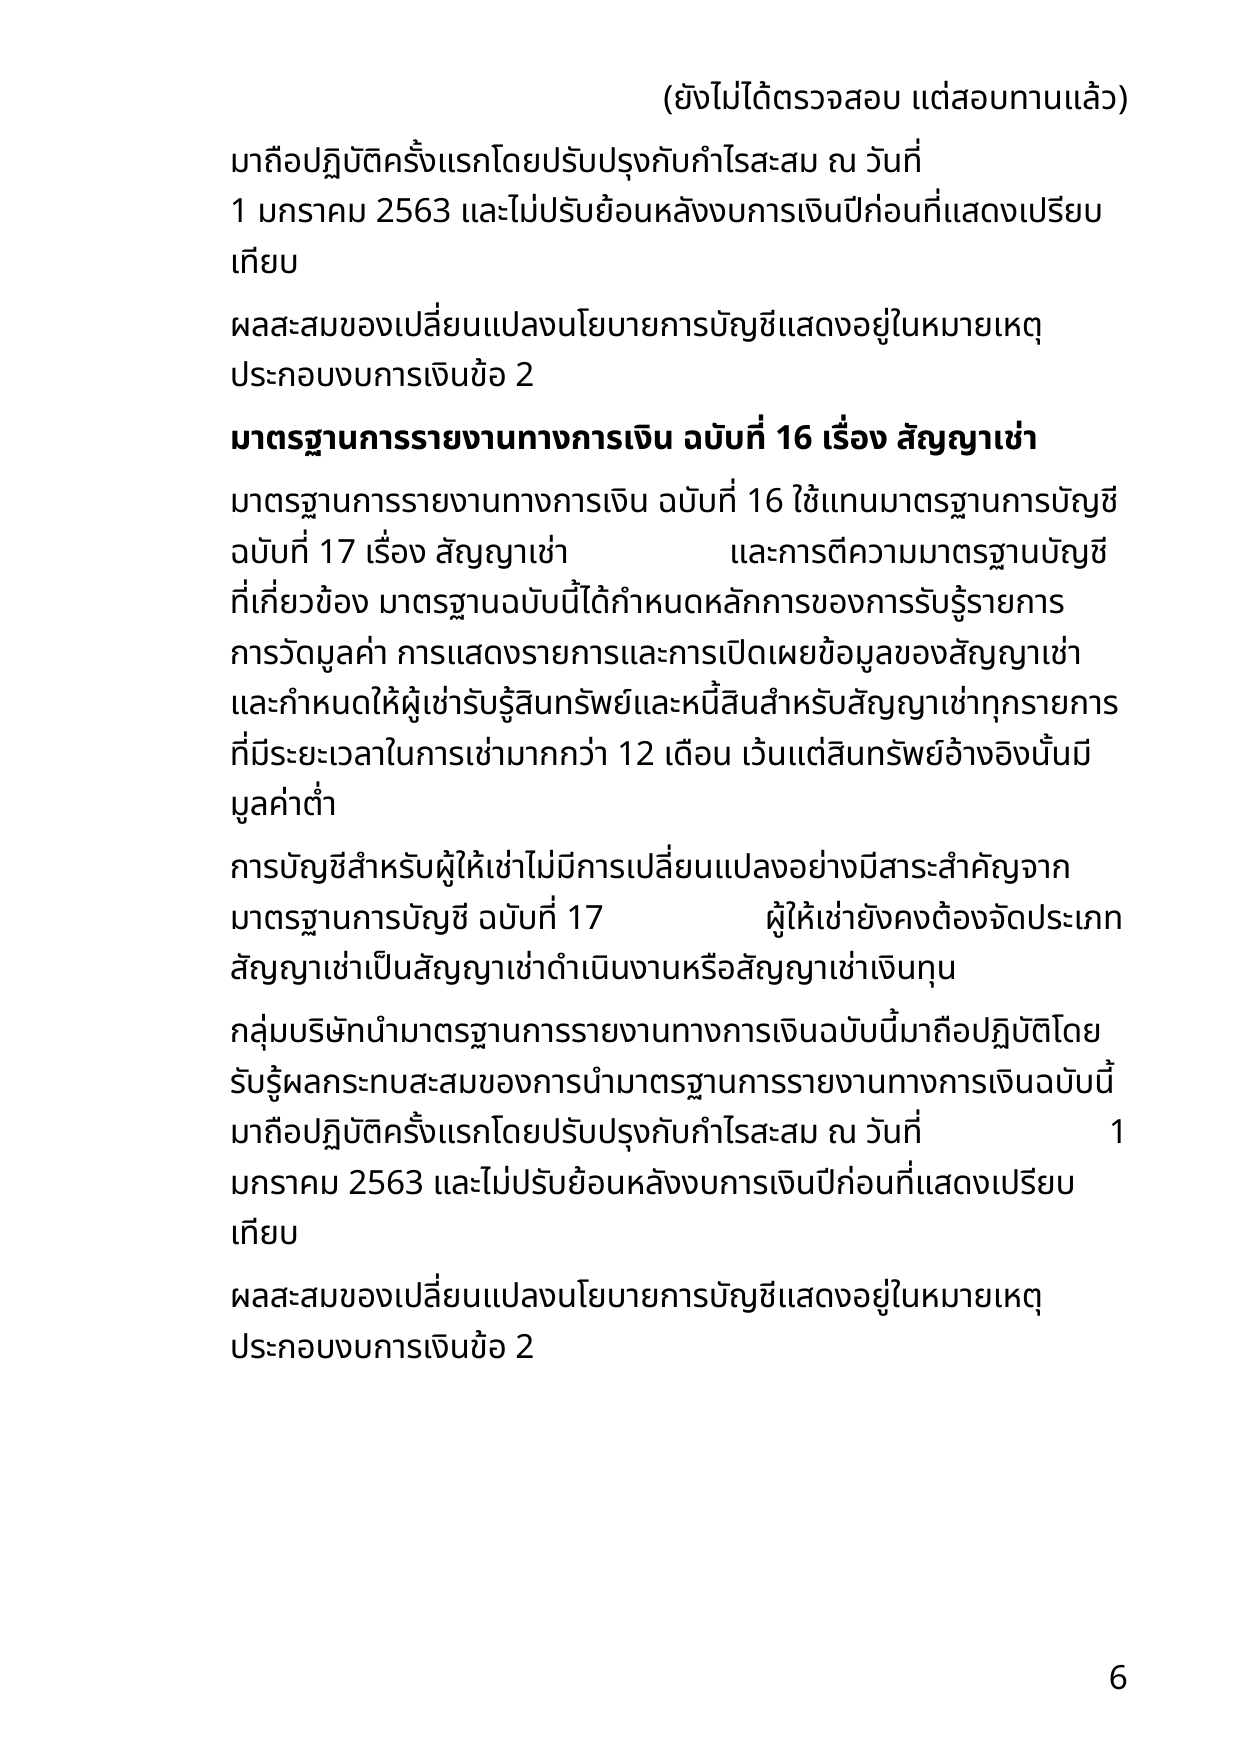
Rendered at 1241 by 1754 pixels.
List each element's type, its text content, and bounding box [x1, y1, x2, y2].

text ผลสะสมของเปลี่ยนแปลงนโยบายการบัญชีแสดงอยู่ในหมายเหตุประกอบงบการเงินข้อ 2 [135, 301, 1128, 402]
text มาตรฐานการรายงานทางการเงิน ฉบับที่ 16 เรื่อง สัญญาเช่า [135, 414, 1128, 465]
text การบัญชีสำหรับผู้ให้เช่าไม่มีการเปลี่ยนแปลงอย่างมีสาระสำคัญจากมาตรฐานการบัญชี ฉบับที่ 17 ผู้ให้เช่ายังคงต้องจัดประเภทสัญญาเช่าเป็นสัญญาเช่าดำเนินงานหรือสัญญาเช่าเงินทุน [135, 843, 1128, 995]
text มาตรฐานการรายงานทางการเงิน ฉบับที่ 16 ใช้แทนมาตรฐานการบัญชี ฉบับที่ 17 เรื่อง สัญญาเช่า และการตีความมาตรฐานบัญชีที่เกี่ยวข้อง มาตรฐานฉบับนี้ได้กำหนดหลักการของการรับรู้รายการ การวัดมูลค่า การแสดงรายการและการเปิดเผยข้อมูลของสัญญาเช่า และกำหนดให้ผู้เช่ารับรู้สินทรัพย์และหนี้สินสำหรับสัญญาเช่าทุกรายการที่มีระยะเวลาในการเช่ามากกว่า 12 เดือน เว้นแต่สินทรัพย์อ้างอิงนั้นมีมูลค่าต่ำ [135, 477, 1128, 831]
text ผลสะสมของเปลี่ยนแปลงนโยบายการบัญชีแสดงอยู่ในหมายเหตุประกอบงบการเงินข้อ 2 [135, 1272, 1128, 1373]
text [135, 137, 1128, 288]
text กลุ่มบริษัทนำมาตรฐานการรายงานทางการเงินฉบับนี้มาถือปฏิบัติโดยรับรู้ผลกระทบสะสมของการนำมาตรฐานการรายงานทางการเงินฉบับนี้มาถือปฏิบัติครั้งแรกโดยปรับปรุงกับกำไรสะสม ณ วันที่ 1 มกราคม 2563 และไม่ปรับย้อนหลังงบการเงินปีก่อนที่แสดงเปรียบเทียบ [135, 1007, 1128, 1260]
